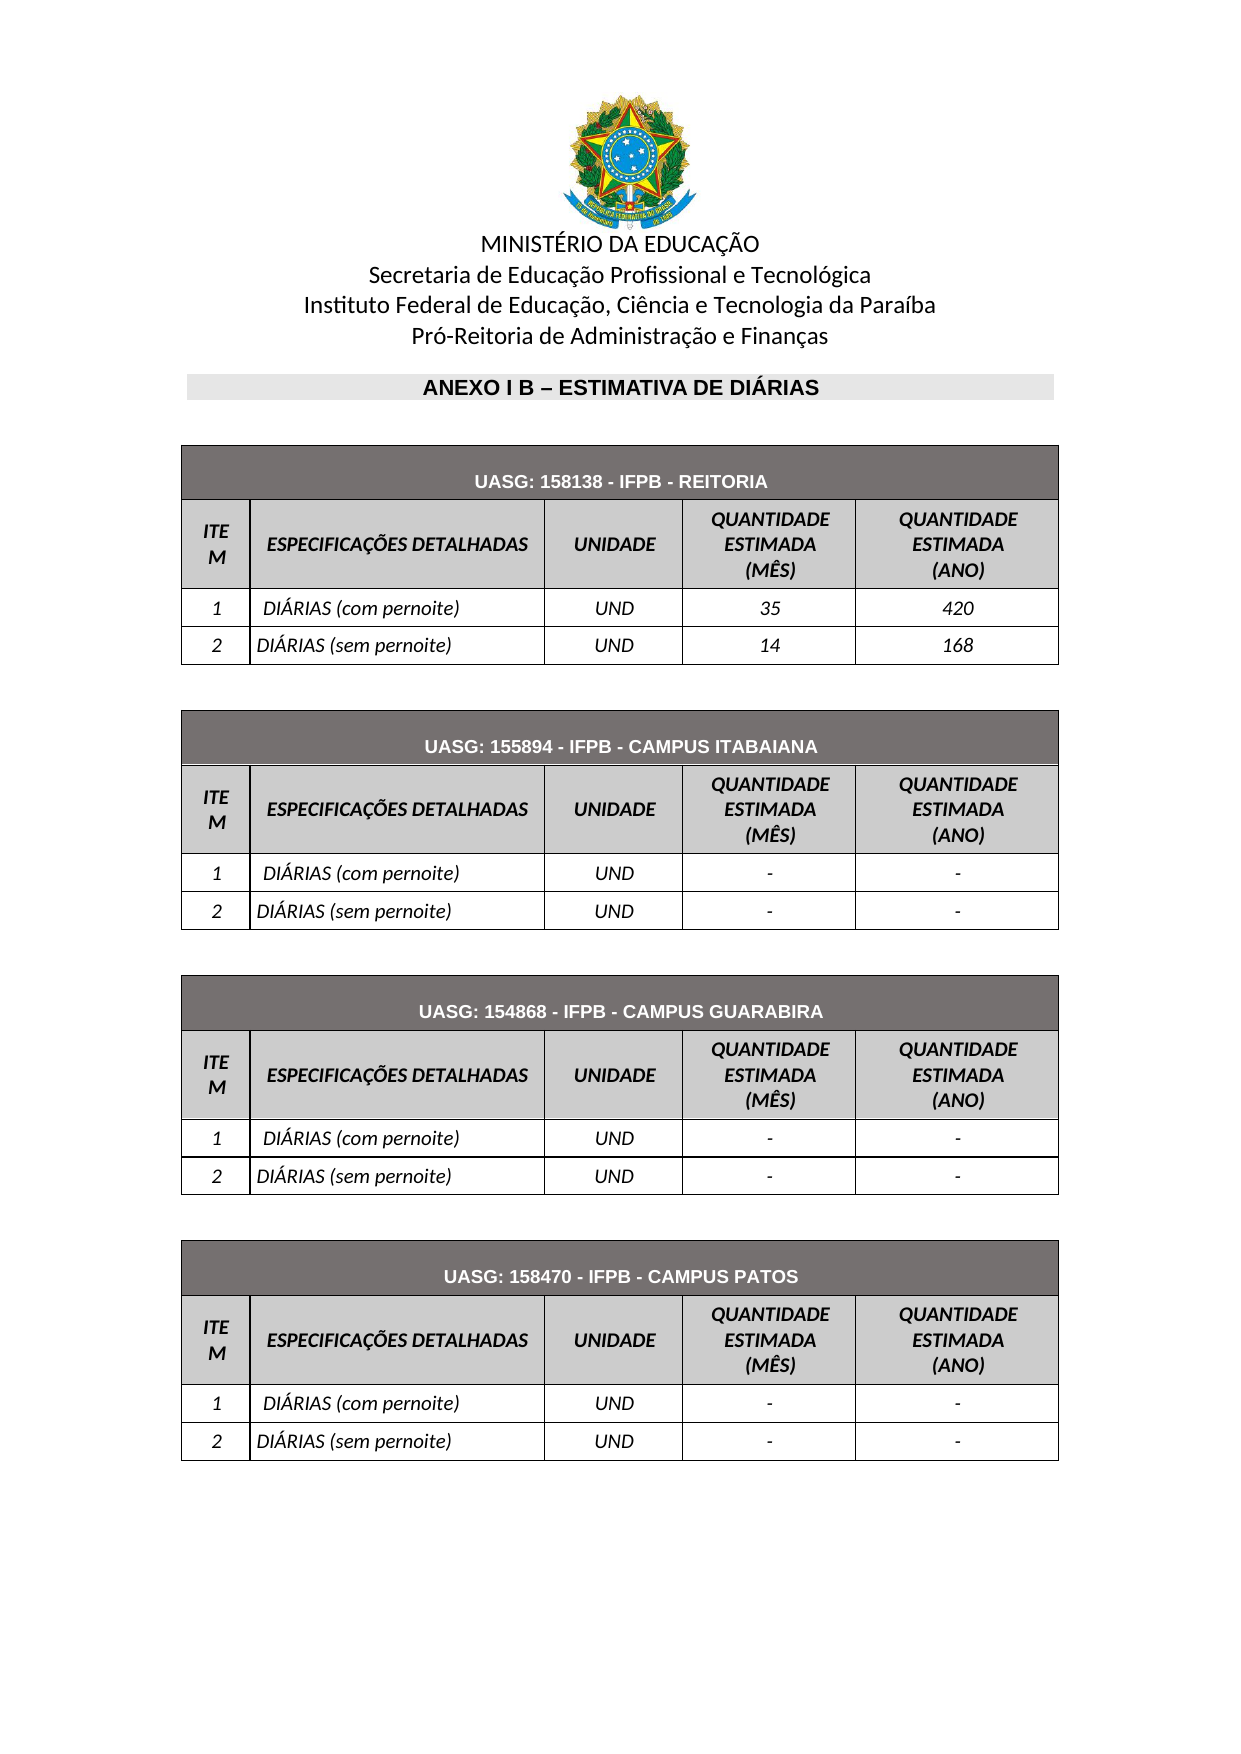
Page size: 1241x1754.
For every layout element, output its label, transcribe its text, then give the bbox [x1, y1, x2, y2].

table_cell DIÁRIAS (com pernoite) [251, 854, 544, 891]
table_cell - [856, 1423, 1058, 1459]
picture [558, 92, 701, 233]
table_cell UND [545, 627, 682, 664]
table_cell - [856, 1120, 1058, 1156]
table_cell 2 [182, 1423, 249, 1459]
table_cell DIÁRIAS (com pernoite) [251, 1120, 544, 1156]
table_header UASG: 158470 - IFPB - CAMPUS PATOS [182, 1241, 1058, 1295]
table_cell - [856, 892, 1058, 929]
table_cell 1 [182, 854, 249, 891]
table_cell 2 [182, 892, 249, 929]
table_cell QUANTIDADE ESTIMADA (MÊS) [683, 1296, 855, 1384]
table_header UASG: 155894 - IFPB - CAMPUS ITABAIANA [182, 711, 1058, 764]
table_cell DIÁRIAS (sem pernoite) [251, 1423, 544, 1459]
table_cell UNIDADE [545, 500, 682, 588]
table_cell UNIDADE [545, 1296, 682, 1384]
table_cell 1 [182, 1385, 249, 1422]
table_header UASG: 154868 - IFPB - CAMPUS GUARABIRA [182, 976, 1058, 1030]
table_cell QUANTIDADE ESTIMADA (MÊS) [683, 500, 855, 588]
text ANEXO I B – ESTIMATIVA DE DIÁRIAS [187, 374, 1054, 400]
table_cell UND [545, 1423, 682, 1459]
table_cell UNIDADE [545, 766, 682, 853]
table_cell ITEM [182, 766, 249, 853]
table_cell QUANTIDADE ESTIMADA (ANO) [856, 500, 1058, 588]
table_cell QUANTIDADE ESTIMADA (ANO) [856, 1296, 1058, 1384]
table_cell QUANTIDADE ESTIMADA (ANO) [856, 766, 1058, 853]
table_cell 2 [182, 1158, 249, 1194]
table_cell 168 [856, 627, 1058, 664]
table_cell DIÁRIAS (com pernoite) [251, 1385, 544, 1422]
table_cell UND [545, 1120, 682, 1156]
table_header UASG: 158138 - IFPB - REITORIA [182, 446, 1058, 499]
table_cell QUANTIDADE ESTIMADA (MÊS) [683, 1031, 855, 1118]
table_cell QUANTIDADE ESTIMADA (ANO) [856, 1031, 1058, 1118]
table_cell UND [545, 892, 682, 929]
table_cell - [683, 1158, 855, 1194]
table_cell 1 [182, 1120, 249, 1156]
table_cell 2 [182, 627, 249, 664]
table_cell - [683, 854, 855, 891]
table_cell 35 [683, 589, 855, 626]
table_cell - [683, 1423, 855, 1459]
table_cell ESPECIFICAÇÕES DETALHADAS [251, 1296, 544, 1384]
table_cell UND [545, 1385, 682, 1422]
table_cell ESPECIFICAÇÕES DETALHADAS [251, 766, 544, 853]
table_cell 14 [683, 627, 855, 664]
table_cell UND [545, 589, 682, 626]
table_cell UNIDADE [545, 1031, 682, 1118]
table_cell - [856, 854, 1058, 891]
table_cell QUANTIDADE ESTIMADA (MÊS) [683, 766, 855, 853]
table_cell 1 [182, 589, 249, 626]
table_cell ESPECIFICAÇÕES DETALHADAS [251, 1031, 544, 1118]
table_cell ITEM [182, 500, 249, 588]
table_cell - [856, 1385, 1058, 1422]
table_cell DIÁRIAS (com pernoite) [251, 589, 544, 626]
table_cell DIÁRIAS (sem pernoite) [251, 627, 544, 664]
table_cell - [683, 1385, 855, 1422]
table_cell - [856, 1158, 1058, 1194]
table_cell DIÁRIAS (sem pernoite) [251, 1158, 544, 1194]
table_cell ESPECIFICAÇÕES DETALHADAS [251, 500, 544, 588]
table_cell ITEM [182, 1296, 249, 1384]
table_cell ITEM [182, 1031, 249, 1118]
table_cell UND [545, 1158, 682, 1194]
table_cell 420 [856, 589, 1058, 626]
table_cell DIÁRIAS (sem pernoite) [251, 892, 544, 929]
table_cell - [683, 892, 855, 929]
table_cell - [683, 1120, 855, 1156]
table_cell UND [545, 854, 682, 891]
